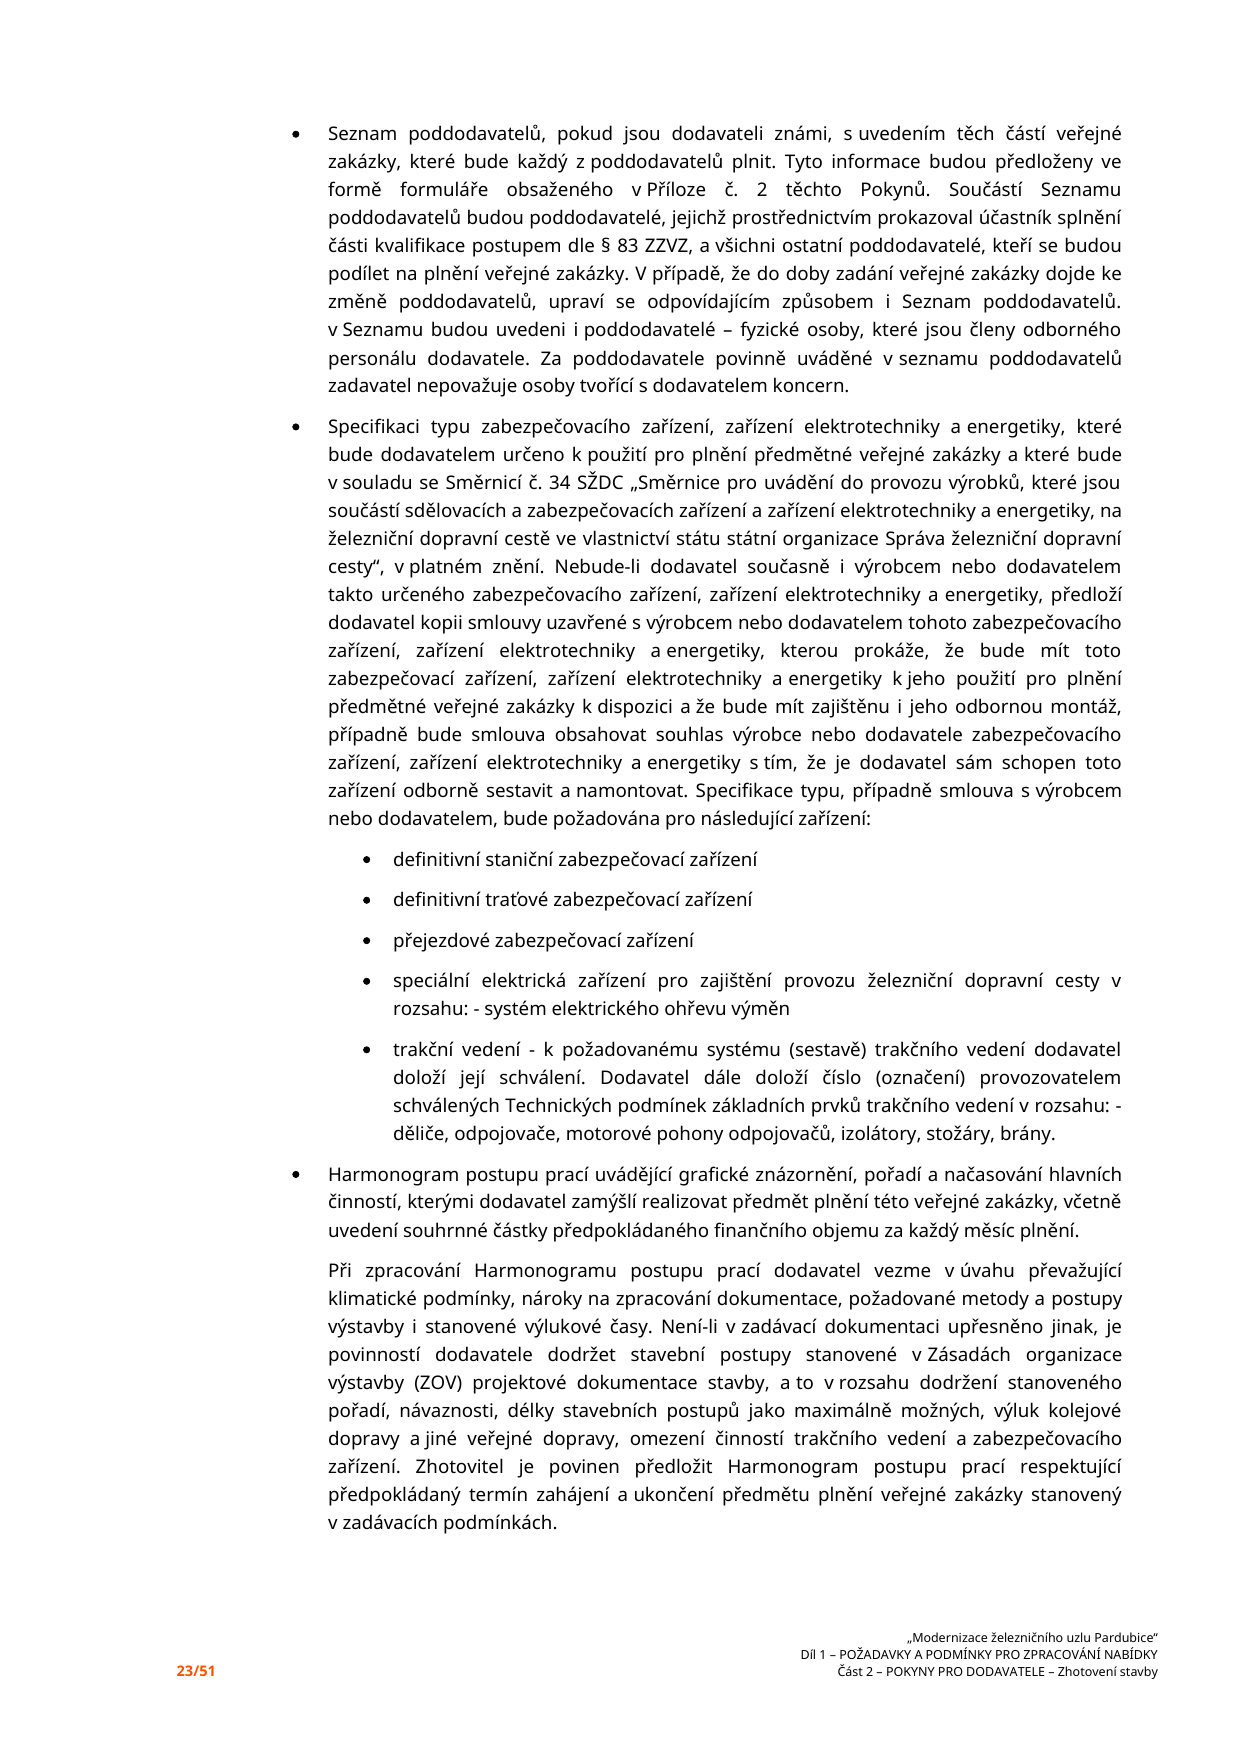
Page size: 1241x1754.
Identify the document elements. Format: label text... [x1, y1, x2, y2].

text definitivní traťové zabezpečovací zařízení [363, 887, 1122, 912]
text Seznam poddodavatelů, pokud jsou dodavateli známi, s uvedením těch částí veřejné zakázky, které bude každý z poddodavatelů plnit. Tyto informace budou předloženy ve formě formuláře obsaženého v Příloze č. 2 těchto Pokynů. Součástí Seznamu poddodavatelů budou poddodavatelé, jejichž prostřednictvím prokazoval účastník splnění části kvalifikace postupem dle § 83 ZZVZ, a všichni ostatní poddodavatelé, kteří se budou podílet na plnění veřejné zakázky. V případě, že do doby zadání veřejné zakázky dojde ke změně poddodavatelů, upraví se odpovídajícím způsobem i Seznam poddodavatelů. v Seznamu budou uvedeni i poddodavatelé – fyzické osoby, které jsou členy odborného personálu dodavatele. Za poddodavatele povinně uváděné v seznamu poddodavatelů zadavatel nepovažuje osoby tvořící s dodavatelem koncern. [292, 121, 1122, 398]
text trakční vedení - k požadovanému systému (sestavě) trakčního vedení dodavatel doloží její schválení. Dodavatel dále doloží číslo (označení) provozovatelem schválených Technických podmínek základních prvků trakčního vedení v rozsahu: - děliče, odpojovače, motorové pohony odpojovačů, izolátory, stožáry, brány. [363, 1036, 1122, 1146]
text přejezdové zabezpečovací zařízení [363, 927, 1122, 953]
text speciální elektrická zařízení pro zajištění provozu železniční dopravní cesty v rozsahu: - systém elektrického ohřevu výměn [363, 968, 1122, 1021]
text Při zpracování Harmonogramu postupu prací dodavatel vezme v úvahu převažující klimatické podmínky, nároky na zpracování dokumentace, požadované metody a postupy výstavby i stanovené výlukové časy. Není-li v zadávací dokumentaci upřesněno jinak, je povinností dodavatele dodržet stavební postupy stanovené v Zásadách organizace výstavby (ZOV) projektové dokumentace stavby, a to v rozsahu dodržení stanoveného pořadí, návaznosti, délky stavebních postupů jako maximálně možných, výluk kolejové dopravy a jiné veřejné dopravy, omezení činností trakčního vedení a zabezpečovacího zařízení. Zhotovitel je povinen předložit Harmonogram postupu prací respektující předpokládaný termín zahájení a ukončení předmětu plnění veřejné zakázky stanovený v zadávacích podmínkách. [328, 1257, 1122, 1535]
text definitivní staniční zabezpečovací zařízení [363, 846, 1122, 872]
text Harmonogram postupu prací uvádějící grafické znázornění, pořadí a načasování hlavních činností, kterými dodavatel zamýšlí realizovat předmět plnění této veřejné zakázky, včetně uvedení souhrnné částky předpokládaného finančního objemu za každý měsíc plnění. [292, 1161, 1122, 1242]
text Specifikaci typu zabezpečovacího zařízení, zařízení elektrotechniky a energetiky, které bude dodavatelem určeno k použití pro plnění předmětné veřejné zakázky a které bude v souladu se Směrnicí č. 34 SŽDC „Směrnice pro uvádění do provozu výrobků, které jsou součástí sdělovacích a zabezpečovacích zařízení a zařízení elektrotechniky a energetiky, na železniční dopravní cestě ve vlastnictví státu státní organizace Správa železniční dopravní cesty“, v platném znění. Nebude-li dodavatel současně i výrobcem nebo dodavatelem takto určeného zabezpečovacího zařízení, zařízení elektrotechniky a energetiky, předloží dodavatel kopii smlouvy uzavřené s výrobcem nebo dodavatelem tohoto zabezpečovacího zařízení, zařízení elektrotechniky a energetiky, kterou prokáže, že bude mít toto zabezpečovací zařízení, zařízení elektrotechniky a energetiky k jeho použití pro plnění předmětné veřejné zakázky k dispozici a že bude mít zajištěnu i jeho odbornou montáž, případně bude smlouva obsahovat souhlas výrobce nebo dodavatele zabezpečovacího zařízení, zařízení elektrotechniky a energetiky s tím, že je dodavatel sám schopen toto zařízení odborně sestavit a namontovat. Specifikace typu, případně smlouva s výrobcem nebo dodavatelem, bude požadována pro následující zařízení: [292, 413, 1122, 831]
